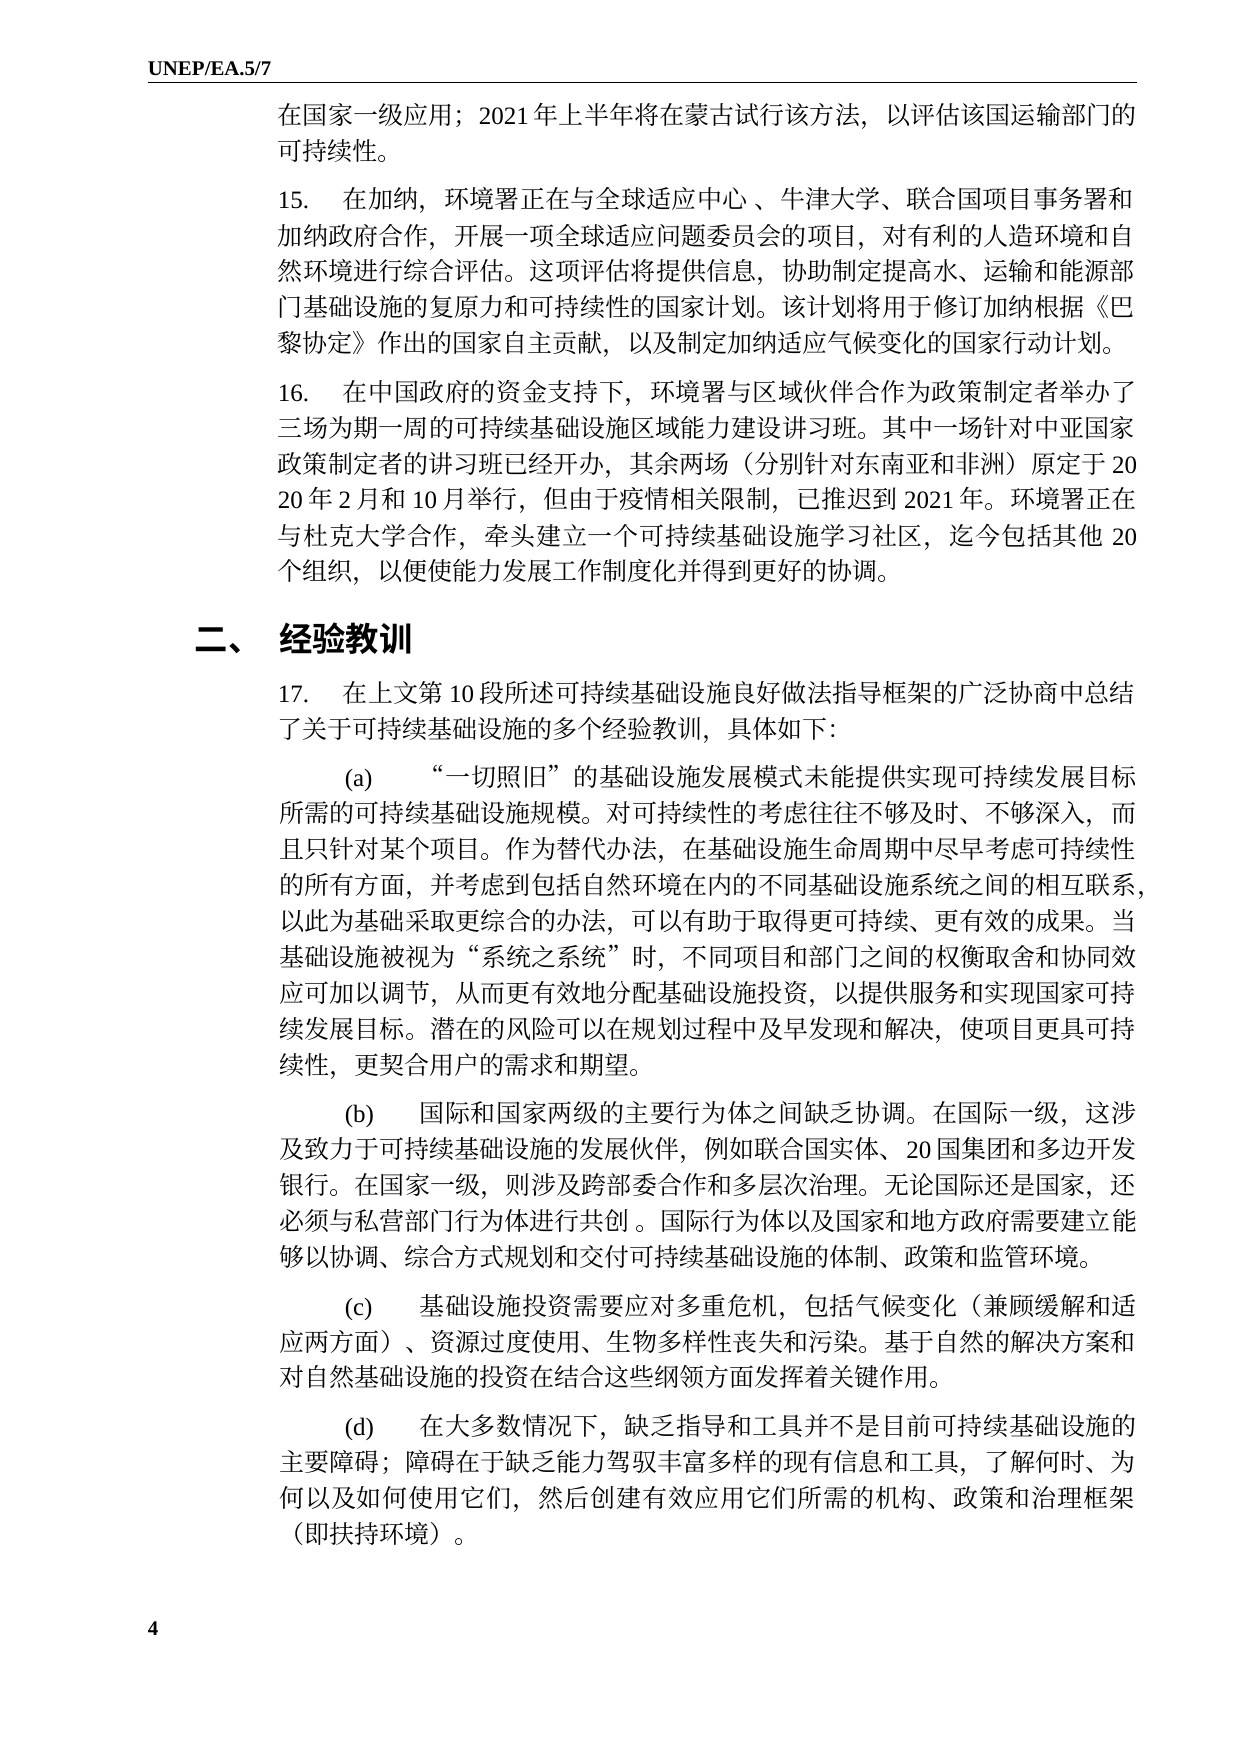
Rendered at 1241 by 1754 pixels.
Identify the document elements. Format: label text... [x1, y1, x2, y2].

list 基础设施投资需要应对多重危机，包括气候变化（兼顾缓解和适应两方面）、资源过度使用、生物多样性丧失和污染。基于自然的解决方案和对自然基础设施的投资在结合这些纲领方面发挥着关键作用。 [279, 1286, 1137, 1394]
list 在上文第10段所述可持续基础设施良好做法指导框架的广泛协商中总结了关于可持续基础设施的多个经验教训，具体如下： [278, 674, 1137, 746]
list 在中国政府的资金支持下，环境署与区域伙伴合作为政策制定者举办了三场为期一周的可持续基础设施区域能力建设讲习班。其中一场针对中亚国家政策制定者的讲习班已经开办，其余两场（分别针对东南亚和非洲）原定于2020年2月和10月举行，但由于疫情相关限制，已推迟到2021年。环境署正在与杜克大学合作，牵头建立一个可持续基础设施学习社区，迄今包括其他20个组织，以便使能力发展工作制度化并得到更好的协调。 [278, 372, 1137, 588]
list 国际和国家两级的主要行为体之间缺乏协调。在国际一级，这涉及致力于可持续基础设施的发展伙伴，例如联合国实体、20国集团和多边开发银行。在国家一级，则涉及跨部委合作和多层次治理。无论国际还是国家，还必须与私营部门行为体进行共创 。国际行为体以及国家和地方政府需要建立能够以协调、综合方式规划和交付可持续基础设施的体制、政策和监管环境。 [279, 1094, 1137, 1274]
list 在加纳，环境署正在与全球适应中心 、牛津大学、联合国项目事务署和加纳政府合作，开展一项全球适应问题委员会的项目，对有利的人造环境和自然环境进行综合评估。这项评估将提供信息，协助制定提高水、运输和能源部门基础设施的复原力和可持续性的国家计划。该计划将用于修订加纳根据《巴黎协定》作出的国家自主贡献，以及制定加纳适应气候变化的国家行动计划。 [278, 180, 1137, 360]
list 经验教训 [194, 613, 1107, 661]
list “一切照旧”的基础设施发展模式未能提供实现可持续发展目标所需的可持续基础设施规模。对可持续性的考虑往往不够及时、不够深入，而且只针对某个项目。作为替代办法，在基础设施生命周期中尽早考虑可持续性的所有方面，并考虑到包括自然环境在内的不同基础设施系统之间的相互联系，以此为基础采取更综合的办法，可以有助于取得更可持续、更有效的成果。当基础设施被视为“系统之系统”时，不同项目和部门之间的权衡取舍和协同效应可加以调节，从而更有效地分配基础设施投资，以提供服务和实现国家可持续发展目标。潜在的风险可以在规划过程中及早发现和解决，使项目更具可持续性，更契合用户的需求和期望。 [279, 758, 1137, 1082]
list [278, 96, 1137, 168]
list 在大多数情况下，缺乏指导和工具并不是目前可持续基础设施的主要障碍；障碍在于缺乏能力驾驭丰富多样的现有信息和工具，了解何时、为何以及如何使用它们，然后创建有效应用它们所需的机构、政策和治理框架（即扶持环境）。 [279, 1407, 1137, 1550]
